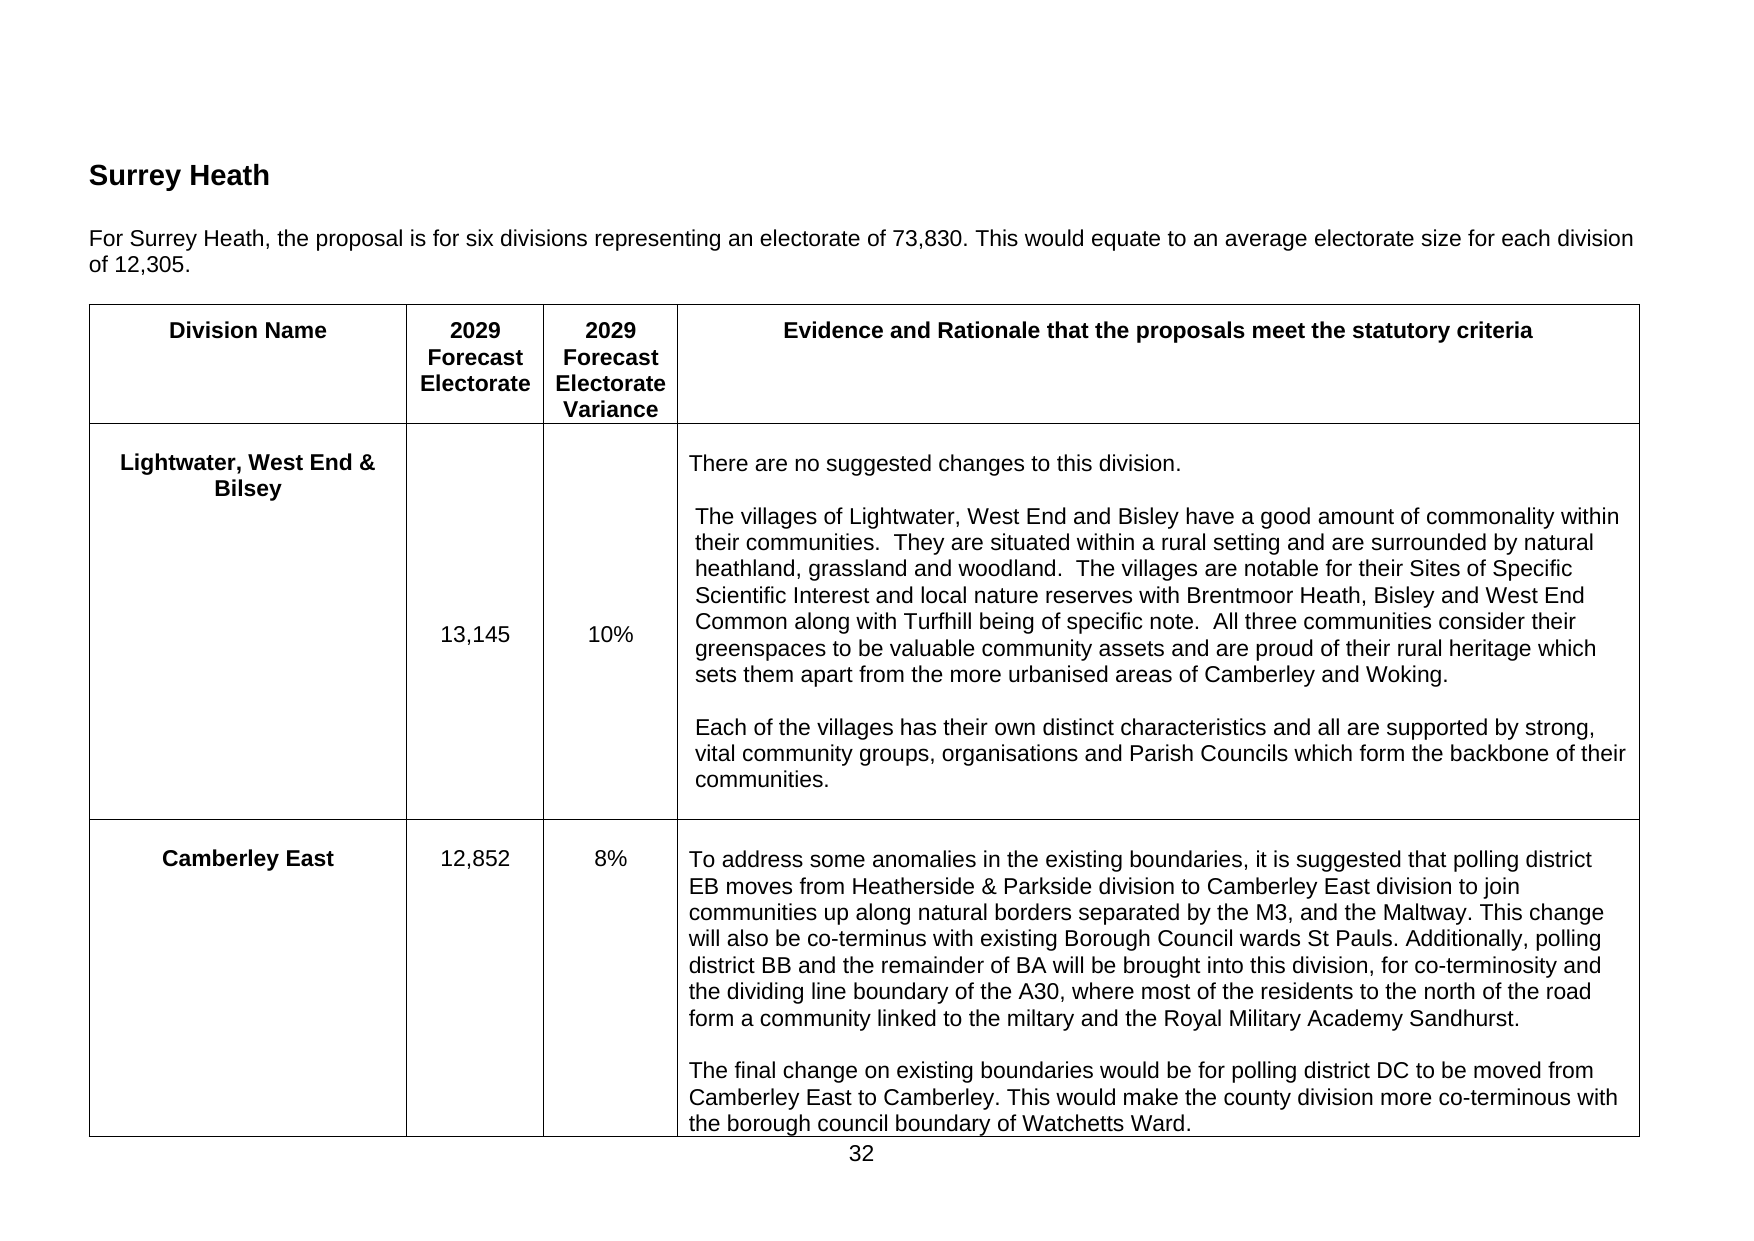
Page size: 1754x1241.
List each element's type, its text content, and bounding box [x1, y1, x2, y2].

table_header 2029 Forecast Electorate [407, 305, 543, 423]
table_cell Camberley East [90, 820, 406, 1136]
table_cell There are no suggested changes to this division. The villages of Lightwater, West End and Bisley have a good amount of commonality within their communities. They are situated within a rural setting and are surrounded by natural heathland, grassland and woodland. The villages are notable for their Sites of Specific Scientific Interest and local nature reserves with Brentmoor Heath, Bisley and West End Common along with Turfhill being of specific note. All three communities consider their greenspaces to be valuable community assets and are proud of their rural heritage which sets them apart from the more urbanised areas of Camberley and Woking. Each of the villages has their own distinct characteristics and all are supported by strong, vital community groups, organisations and Parish Councils which form the backbone of their communities. [678, 424, 1639, 819]
table_header Division Name [90, 305, 406, 423]
table_cell 8% [544, 820, 677, 1136]
subtitle Surrey Heath [89, 158, 1634, 192]
table_header 2029 Forecast Electorate Variance [544, 305, 677, 423]
text For Surrey Heath, the proposal is for six divisions representing an electorate of 73,830. This would equate to an average electorate size for each division of 12,305. [89, 224, 1634, 277]
table_cell 12,852 [407, 820, 543, 1136]
table_cell 13,145 [407, 424, 543, 819]
table_cell Lightwater, West End & Bilsey [90, 424, 406, 819]
table_header Evidence and Rationale that the proposals meet the statutory criteria [678, 305, 1639, 423]
table_cell 10% [544, 424, 677, 819]
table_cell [678, 820, 1639, 1136]
